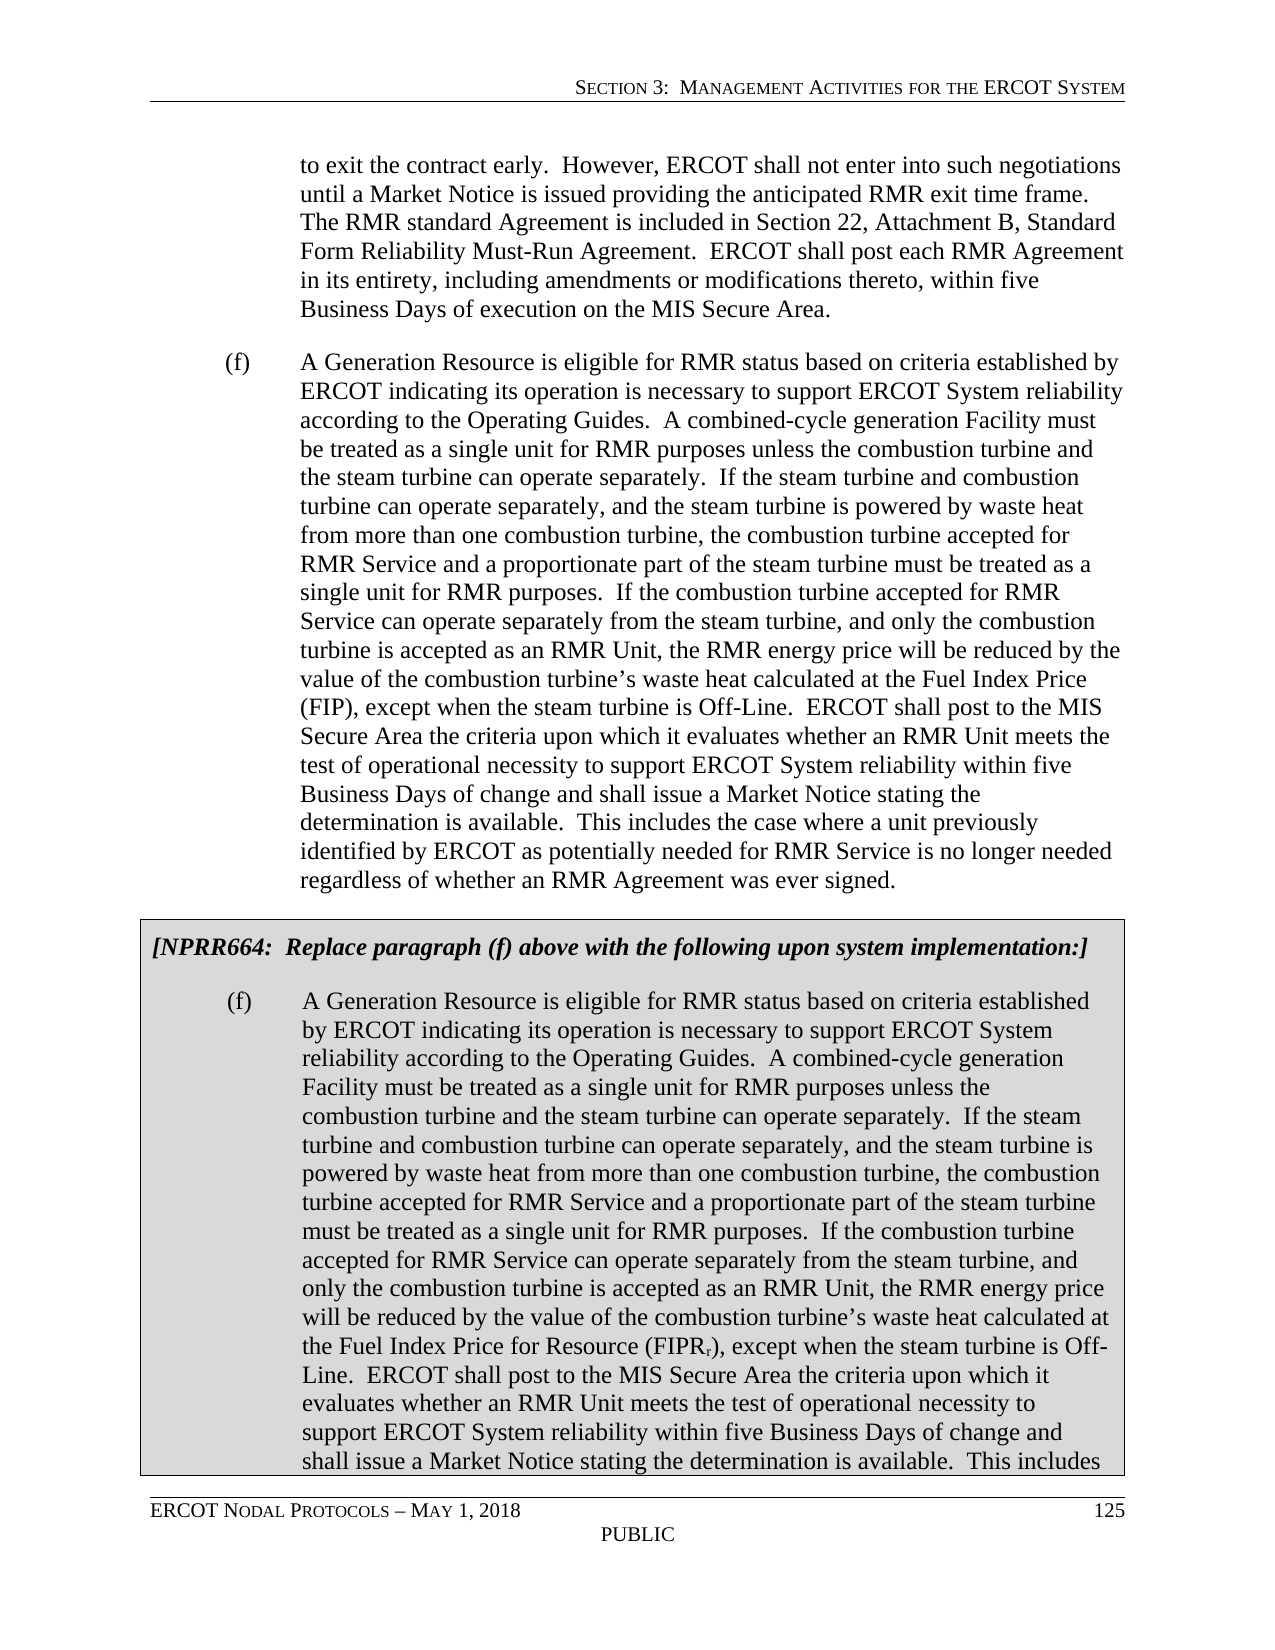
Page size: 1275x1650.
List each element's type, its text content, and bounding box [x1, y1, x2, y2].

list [225, 150, 1125, 322]
list (f) A Generation Resource is eligible for RMR status based on criteria established by ERCOT indicating its operation is necessary to support ERCOT System reliability according to the Operating Guides. A combined-cycle generation Facility must be treated as a single unit for RMR purposes unless the combustion turbine and the steam turbine can operate separately. If the steam turbine and combustion turbine can operate separately, and the steam turbine is powered by waste heat from more than one combustion turbine, the combustion turbine accepted for RMR Service and a proportionate part of the steam turbine must be treated as a single unit for RMR purposes. If the combustion turbine accepted for RMR Service can operate separately from the steam turbine, and only the combustion turbine is accepted as an RMR Unit, the RMR energy price will be reduced by the value of the combustion turbine’s waste heat calculated at the Fuel Index Price (FIP), except when the steam turbine is Off-Line. ERCOT shall post to the MIS Secure Area the criteria upon which it evaluates whether an RMR Unit meets the test of operational necessity to support ERCOT System reliability within five Business Days of change and shall issue a Market Notice stating the determination is available. This includes the case where a unit previously identified by ERCOT as potentially needed for RMR Service is no longer needed regardless of whether an RMR Agreement was ever signed. [225, 347, 1125, 894]
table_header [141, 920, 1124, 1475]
